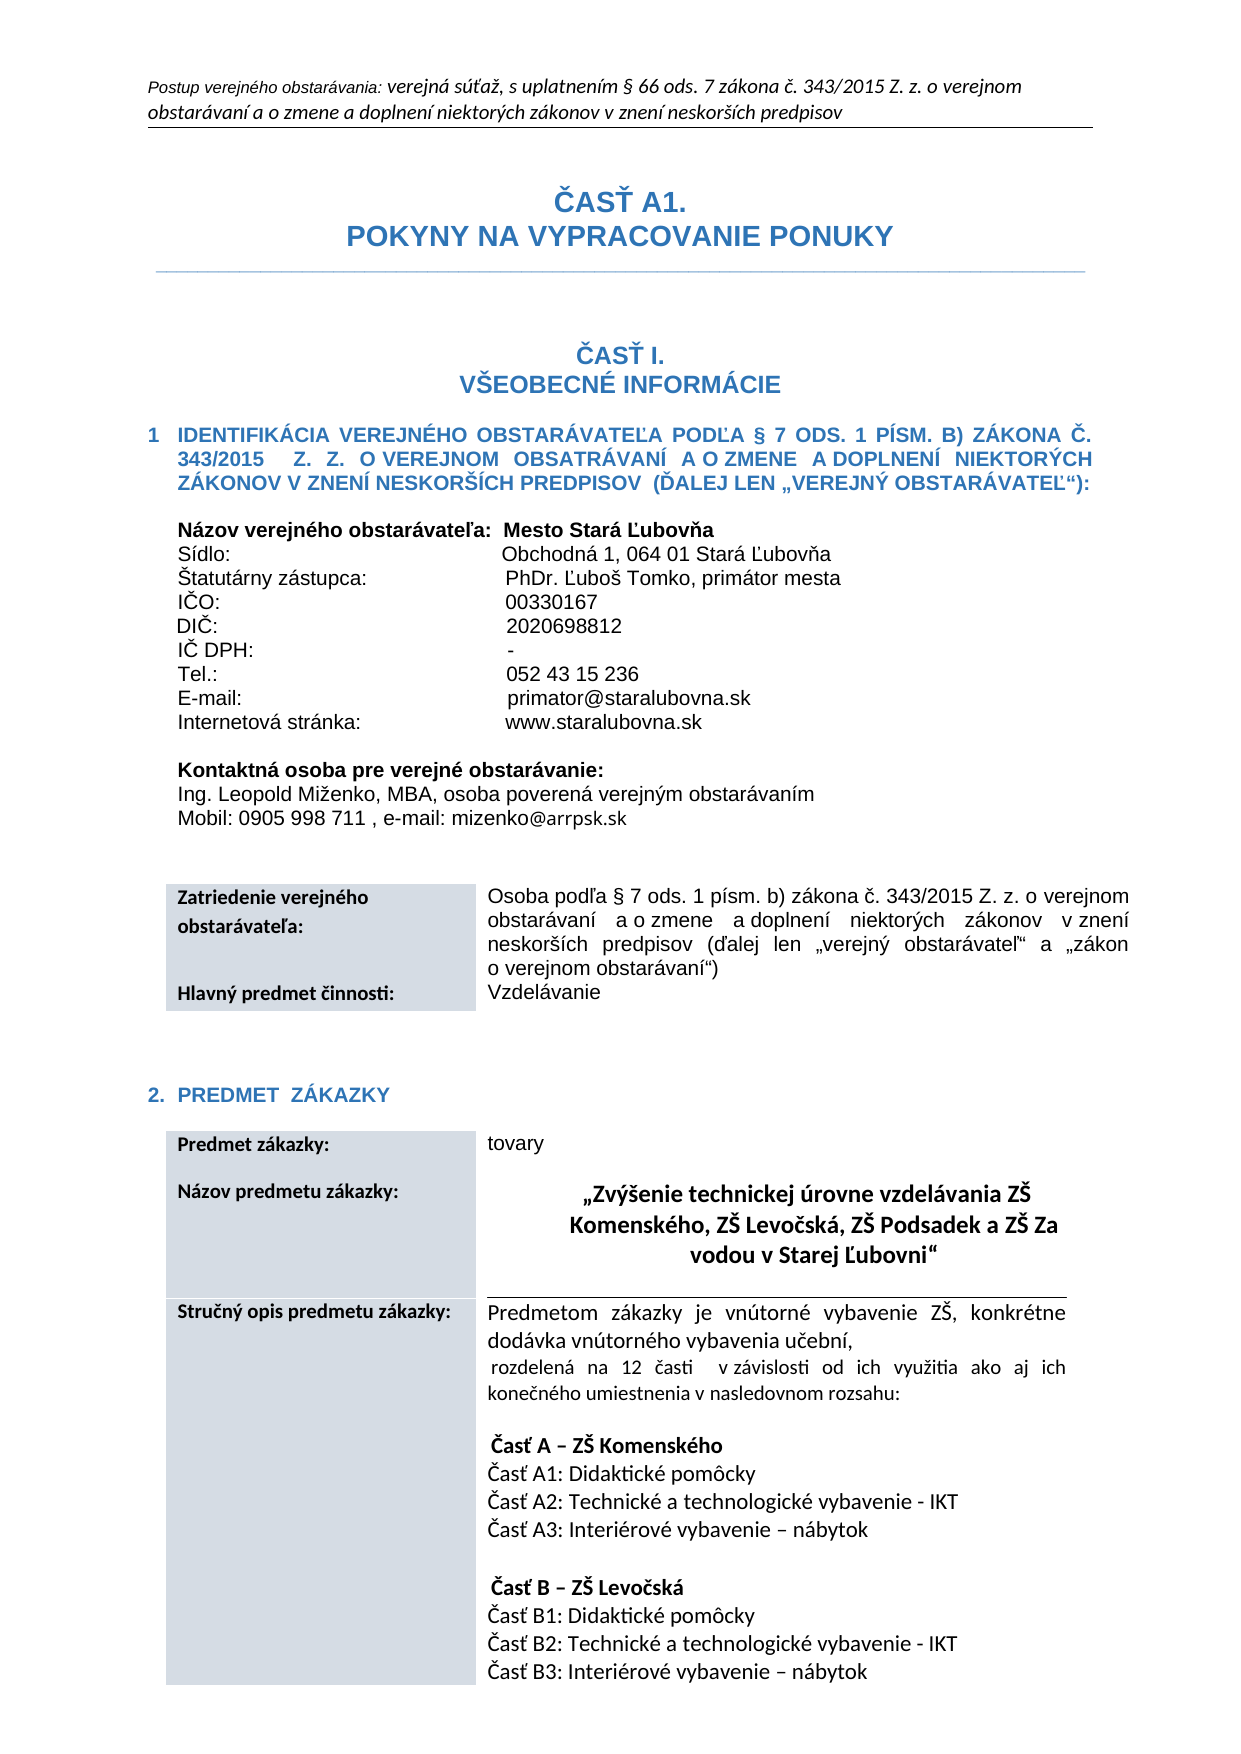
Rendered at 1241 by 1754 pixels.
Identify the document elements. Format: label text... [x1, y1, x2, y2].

table_header Zatriedenie verejného obstarávateľa: [166, 884, 476, 980]
table_header tovary [476, 1131, 1078, 1178]
text Štatutárny zástupca: PhDr. Ľuboš Tomko, primátor mesta [177, 566, 1093, 590]
list Predmet zákazky [148, 1083, 1093, 1107]
table_header Osoba podľa § 7 ods. 1 písm. b) zákona č. 343/2015 Z. z. o verejnom obstarávaní a o zmene a doplnení niektorých zákonov v znení neskorších predpisov (ďalej len „verejný obstarávateľ“ a „zákon o verejnom obstarávaní“) [476, 884, 1141, 980]
list Kontaktná osoba pre verejné obstarávanie: [177, 758, 1093, 782]
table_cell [476, 1299, 1078, 1685]
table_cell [166, 1299, 476, 1685]
text Časť I. [148, 341, 1093, 370]
text IČO: 00330167 [177, 590, 1093, 614]
list Identifikácia VEREJNÉHO OBSTARÁVATEĽA podľa § 7 ods. 1 písm. b) zákona č. 343/2015 z. z. o verejnom obsatrávaní a o zmene a doplnení niektorých zákonov v znení neskorších predpisov (ďalej len „verejný obstarávateľ“): [148, 422, 1093, 494]
text Sídlo: Obchodná 1, 064 01 Stará Ľubovňa [177, 542, 1093, 566]
text časť A1. [148, 185, 1093, 219]
text Internetová stránka: www.staralubovna.sk [177, 710, 1093, 734]
text pokyny na vypracovanie ponuky [148, 219, 1093, 252]
text Tel.: 052 43 15 236 [177, 662, 1093, 686]
table_cell Hlavný predmet činnosti: [166, 980, 476, 1011]
table_cell Vzdelávanie [476, 980, 1141, 1011]
list Názov verejného obstarávateľa: Mesto Stará Ľubovňa [177, 518, 1093, 542]
table_header Predmet zákazky: [166, 1131, 476, 1178]
text Všeobecné informácie [148, 370, 1093, 398]
text _________________________________________________________________________________________ [148, 252, 1093, 274]
table_cell „Zvýšenie technickej úrovne vzdelávania ZŠ Komenského, ZŠ Levočská, ZŠ Podsadek a ZŠ Za vodou v Starej Ľubovni“ [476, 1178, 1078, 1298]
text E-mail: primator@staralubovna.sk [177, 686, 1093, 710]
text IČ DPH: - [177, 638, 1093, 662]
list Ing. Leopold Miženko, MBA, osoba poverená verejným obstarávaním [102, 782, 1093, 806]
list Mobil: 0905 998 711 , e-mail: mizenko@arrpsk.sk [177, 806, 1093, 831]
text DIČ: 2020698812 [176, 614, 1093, 638]
table_cell Názov predmetu zákazky: [166, 1178, 476, 1298]
